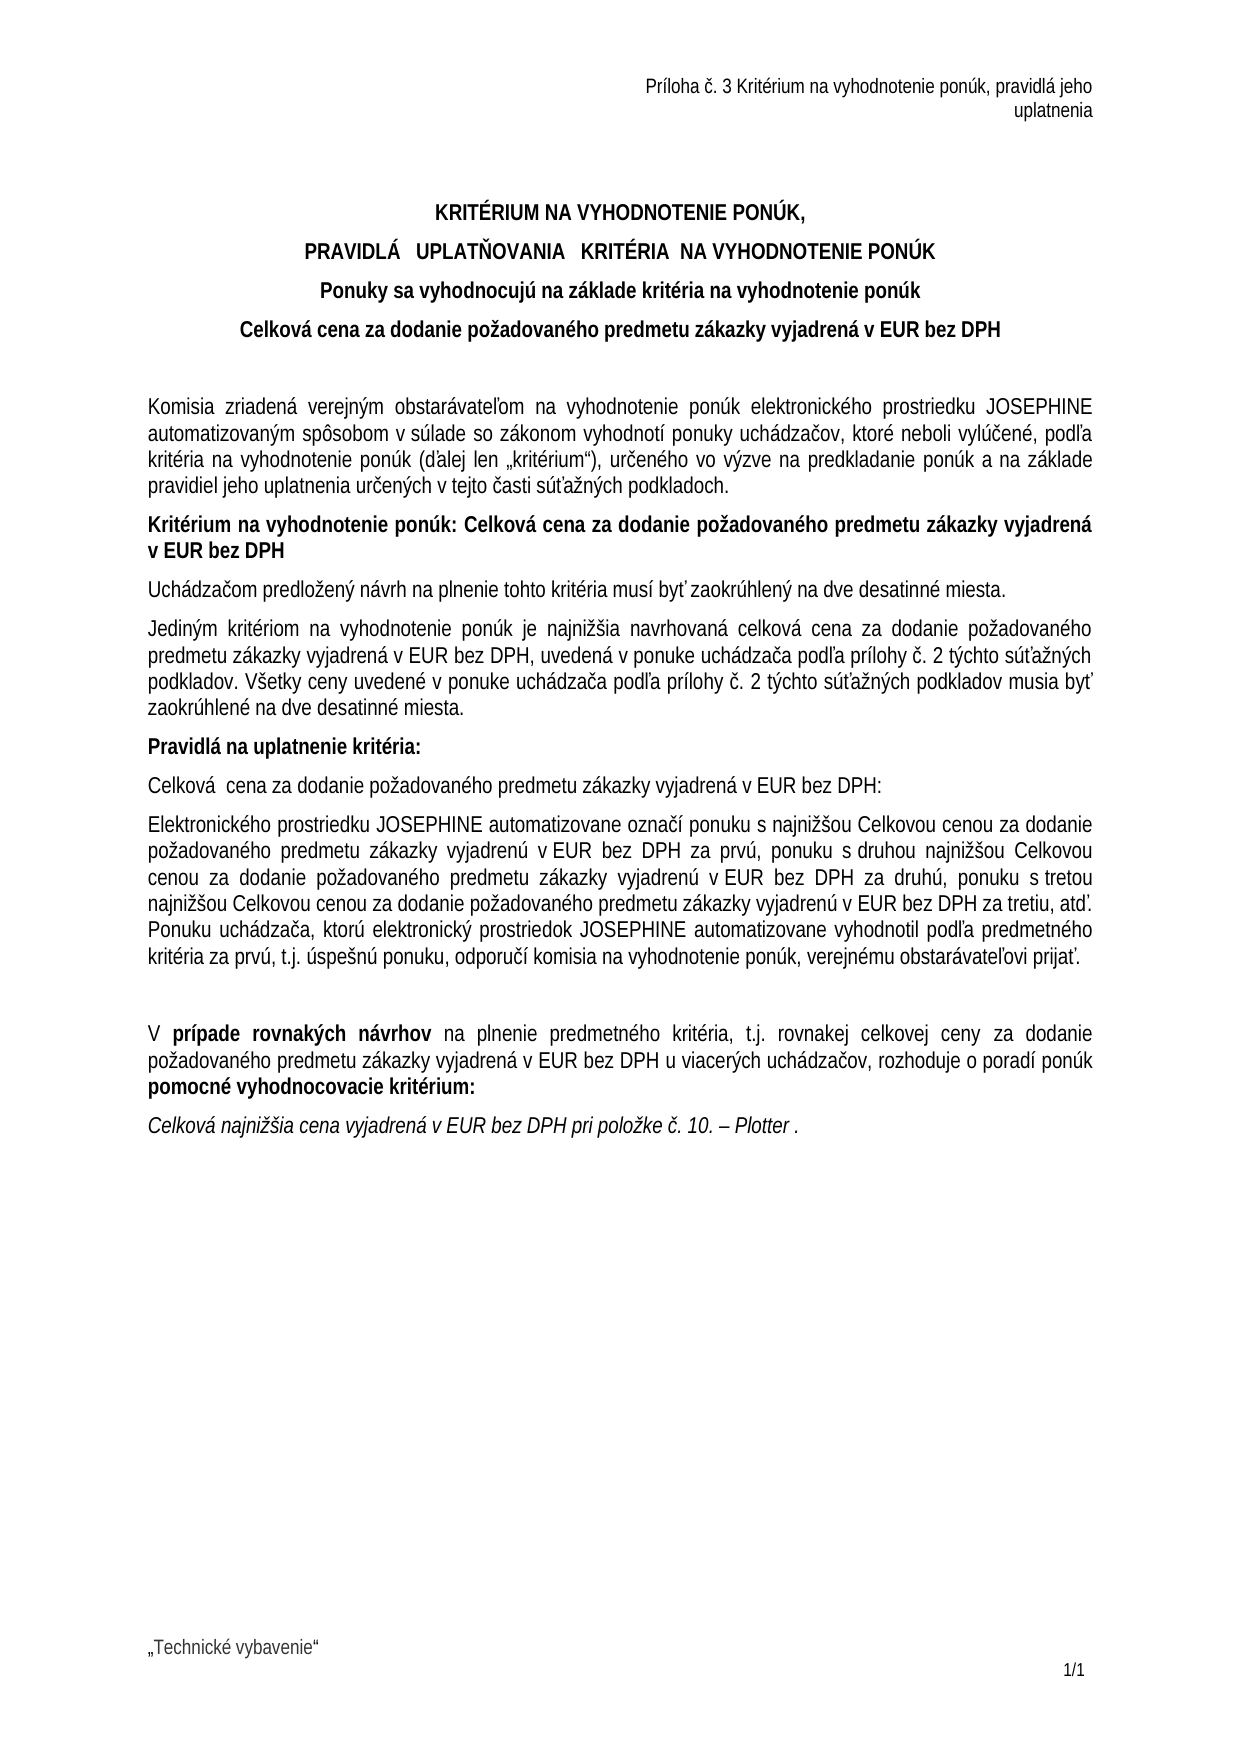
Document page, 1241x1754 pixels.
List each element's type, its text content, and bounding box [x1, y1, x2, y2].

text PRAVIDLÁ UPLATŇOVANIA KRITÉRIA NA VYHODNOTENIE PONÚK [148, 238, 1093, 264]
text Pravidlá na uplatnenie kritéria: [148, 733, 1093, 759]
text Ponuky sa vyhodnocujú na základe kritéria na vyhodnotenie ponúk [148, 277, 1093, 303]
list Uchádzačom predložený návrh na plnenie tohto kritéria musí byť zaokrúhlený na dve desatinné miesta. [148, 576, 1093, 603]
text Elektronického prostriedku JOSEPHINE automatizovane označí ponuku s najnižšou Celkovou cenou za dodanie požadovaného predmetu zákazky vyjadrenú v EUR bez DPH za prvú, ponuku s druhou najnižšou Celkovou cenou za dodanie požadovaného predmetu zákazky vyjadrenú v EUR bez DPH za druhú, ponuku s tretou najnižšou Celkovou cenou za dodanie požadovaného predmetu zákazky vyjadrenú v EUR bez DPH za tretiu, atď. Ponuku uchádzača, ktorú elektronický prostriedok JOSEPHINE automatizovane vyhodnotil podľa predmetného kritéria za prvú, t.j. úspešnú ponuku, odporučí komisia na vyhodnotenie ponúk, verejnému obstarávateľovi prijať. [148, 811, 1093, 969]
text Celková cena za dodanie požadovaného predmetu zákazky vyjadrená v EUR bez DPH [148, 316, 1093, 342]
text V prípade rovnakých návrhov na plnenie predmetného kritéria, t.j. rovnakej celkovej ceny za dodanie požadovaného predmetu zákazky vyjadrená v EUR bez DPH u viacerých uchádzačov, rozhoduje o poradí ponúk pomocné vyhodnocovacie kritérium: [148, 1020, 1093, 1099]
text Kritérium na vyhodnotenie ponúk: Celková cena za dodanie požadovaného predmetu zákazky vyjadrená v EUR bez DPH [148, 511, 1093, 564]
text Komisia zriadená verejným obstarávateľom na vyhodnotenie ponúk elektronického prostriedku JOSEPHINE automatizovaným spôsobom v súlade so zákonom vyhodnotí ponuky uchádzačov, ktoré neboli vylúčené, podľa kritéria na vyhodnotenie ponúk (ďalej len „kritérium“), určeného vo výzve na predkladanie ponúk a na základe pravidiel jeho uplatnenia určených v tejto časti súťažných podkladoch. [148, 393, 1093, 499]
text KRITÉRIUM NA VYHODNOTENIE PONÚK, [148, 199, 1093, 225]
text Celková cena za dodanie požadovaného predmetu zákazky vyjadrená v EUR bez DPH: [148, 772, 1093, 798]
text Celková najnižšia cena vyjadrená v EUR bez DPH pri položke č. 10. – Plotter . [148, 1112, 1093, 1138]
text Jediným kritériom na vyhodnotenie ponúk je najnižšia navrhovaná celková cena za dodanie požadovaného predmetu zákazky vyjadrená v EUR bez DPH, uvedená v ponuke uchádzača podľa prílohy č. 2 týchto súťažných podkladov. Všetky ceny uvedené v ponuke uchádzača podľa prílohy č. 2 týchto súťažných podkladov musia byť zaokrúhlené na dve desatinné miesta. [148, 615, 1093, 721]
